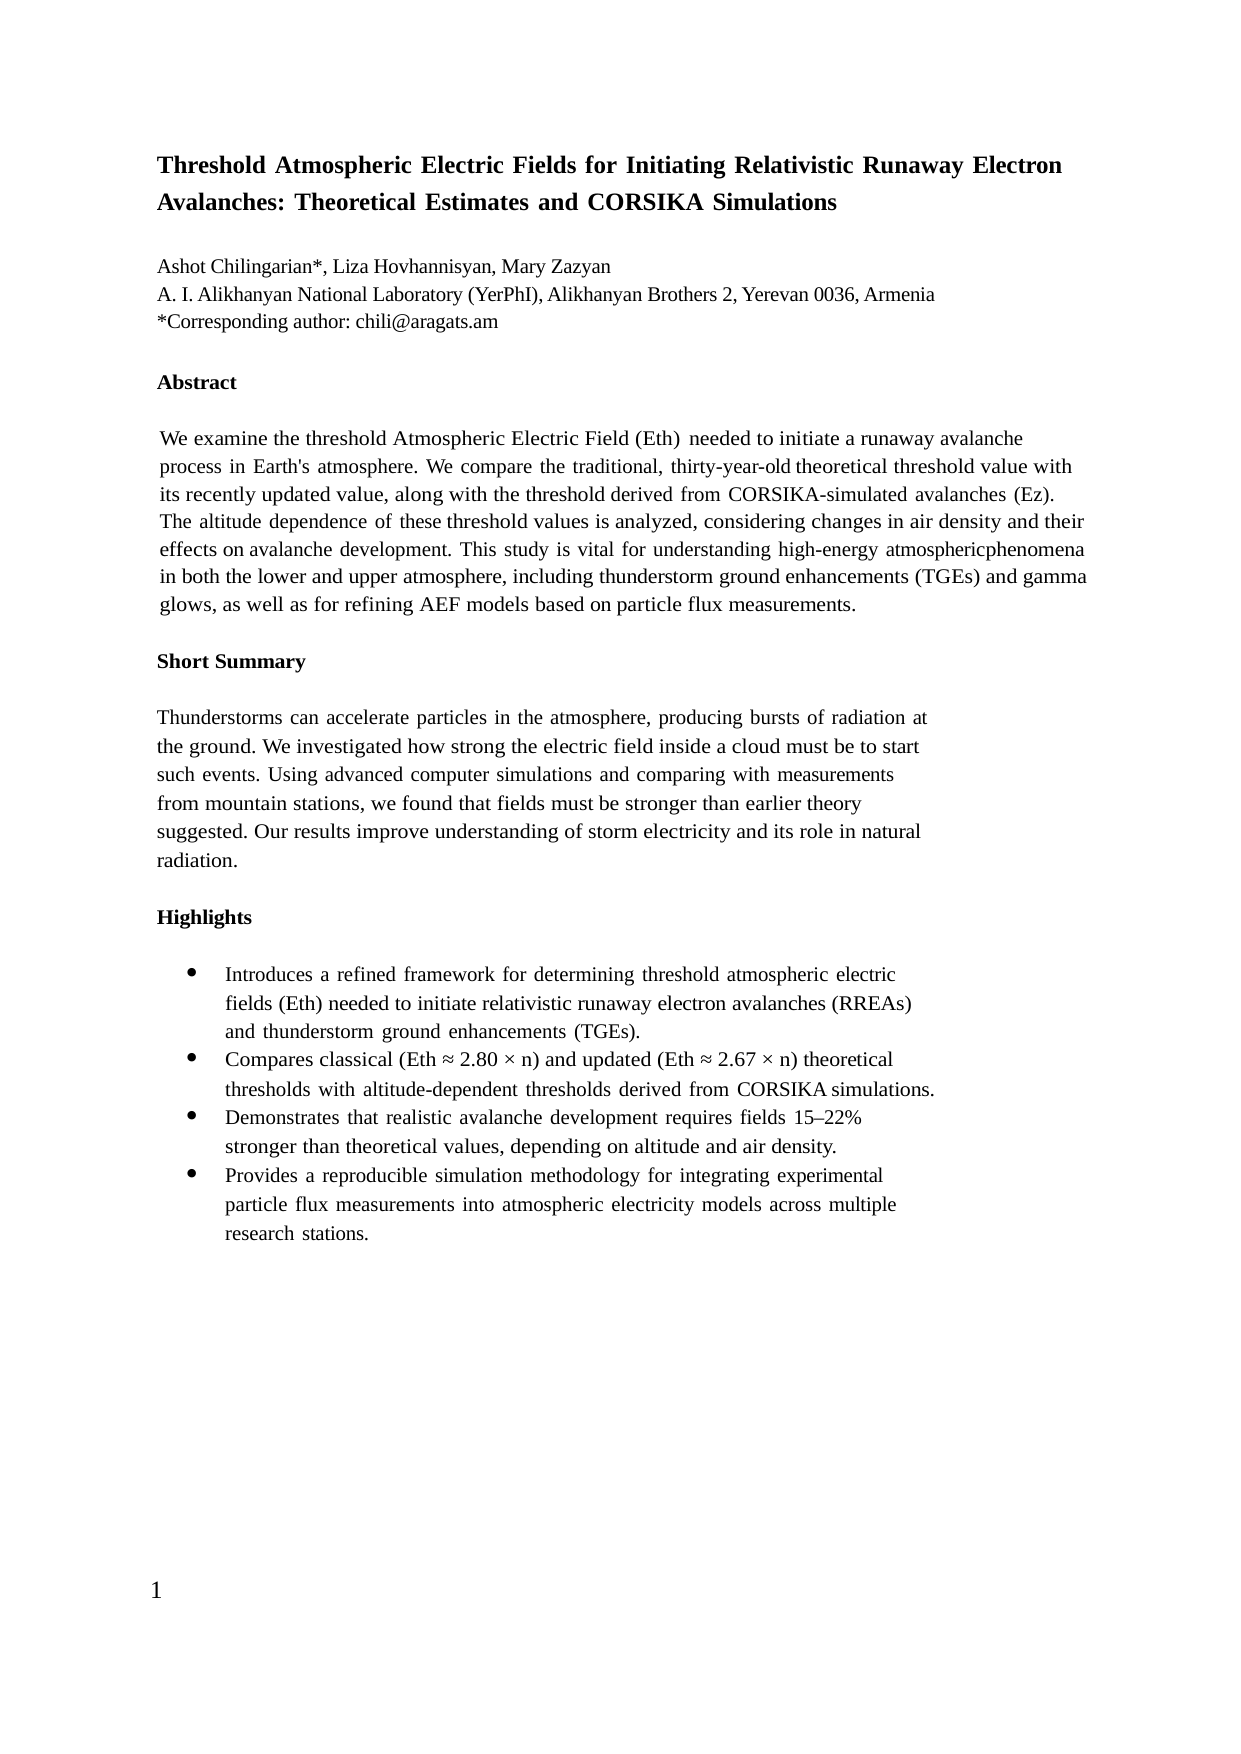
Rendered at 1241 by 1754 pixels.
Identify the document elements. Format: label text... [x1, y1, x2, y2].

list from mountain stations, we found that fields must be stronger than earlier theory [157, 791, 1090, 814]
list Thunderstorms can accelerate particles in the atmosphere, producing bursts of radiation at [157, 705, 1090, 729]
list and thunderstorm ground enhancements (TGEs). [225, 1019, 1090, 1043]
list stronger than theoretical values, depending on altitude and air density. [225, 1134, 1090, 1158]
list Compares classical (Eth ≈ 2.80 × n) and updated (Eth ≈ 2.67 × n) theoretical [187, 1047, 1090, 1072]
list the ground. We investigated how strong the electric field inside a cloud must be to start [157, 734, 1090, 758]
list Highlights [157, 905, 1090, 929]
list research stations. [225, 1221, 1090, 1245]
list suggested. Our results improve understanding of storm electricity and its role in natural [157, 819, 1090, 843]
list Ashot Chilingarian*, Liza Hovhannisyan, Mary Zazyan [157, 254, 1090, 278]
list such events. Using advanced computer simulations and comparing with measurements [157, 762, 1090, 786]
list Abstract [157, 369, 1090, 394]
list We examine the threshold Atmospheric Electric Field (Eth) needed to initiate a runaway avalanche process in Earth's atmosphere. We compare the traditional, thirty-year-old theoretical threshold value with its recently updated value, along with the threshold derived from CORSIKA-simulated avalanches (Ez). The altitude dependence of these threshold values is analyzed, considering changes in air density and their effects on avalanche development. This study is vital for understanding high-energy atmosphericphenomena in both the lower and upper atmosphere, including thunderstorm ground enhancements (TGEs) and gamma glows, as well as for refining AEF models based on particle flux measurements. [159, 426, 1090, 616]
list *Corresponding author: chili@aragats.am [157, 309, 1090, 333]
list Provides a reproducible simulation methodology for integrating experimental [187, 1163, 1090, 1188]
list Introduces a refined framework for determining threshold atmospheric electric [187, 961, 1090, 986]
list A. I. Alikhanyan National Laboratory (YerPhI), Alikhanyan Brothers 2, Yerevan 0036, Armenia [157, 281, 1090, 306]
list thresholds with altitude-dependent thresholds derived from CORSIKA simulations. [225, 1077, 1090, 1101]
list particle flux measurements into atmospheric electricity models across multiple [225, 1192, 1090, 1216]
list Avalanches: Theoretical Estimates and CORSIKA Simulations [157, 187, 1090, 216]
list Demonstrates that realistic avalanche development requires fields 15–22% [187, 1105, 1090, 1130]
list radiation. [157, 848, 1090, 872]
list fields (Eth) needed to initiate relativistic runaway electron avalanches (RREAs) [225, 991, 1090, 1014]
list Short Summary [157, 649, 1090, 673]
list Threshold Atmospheric Electric Fields for Initiating Relativistic Runaway Electron [157, 150, 1090, 179]
